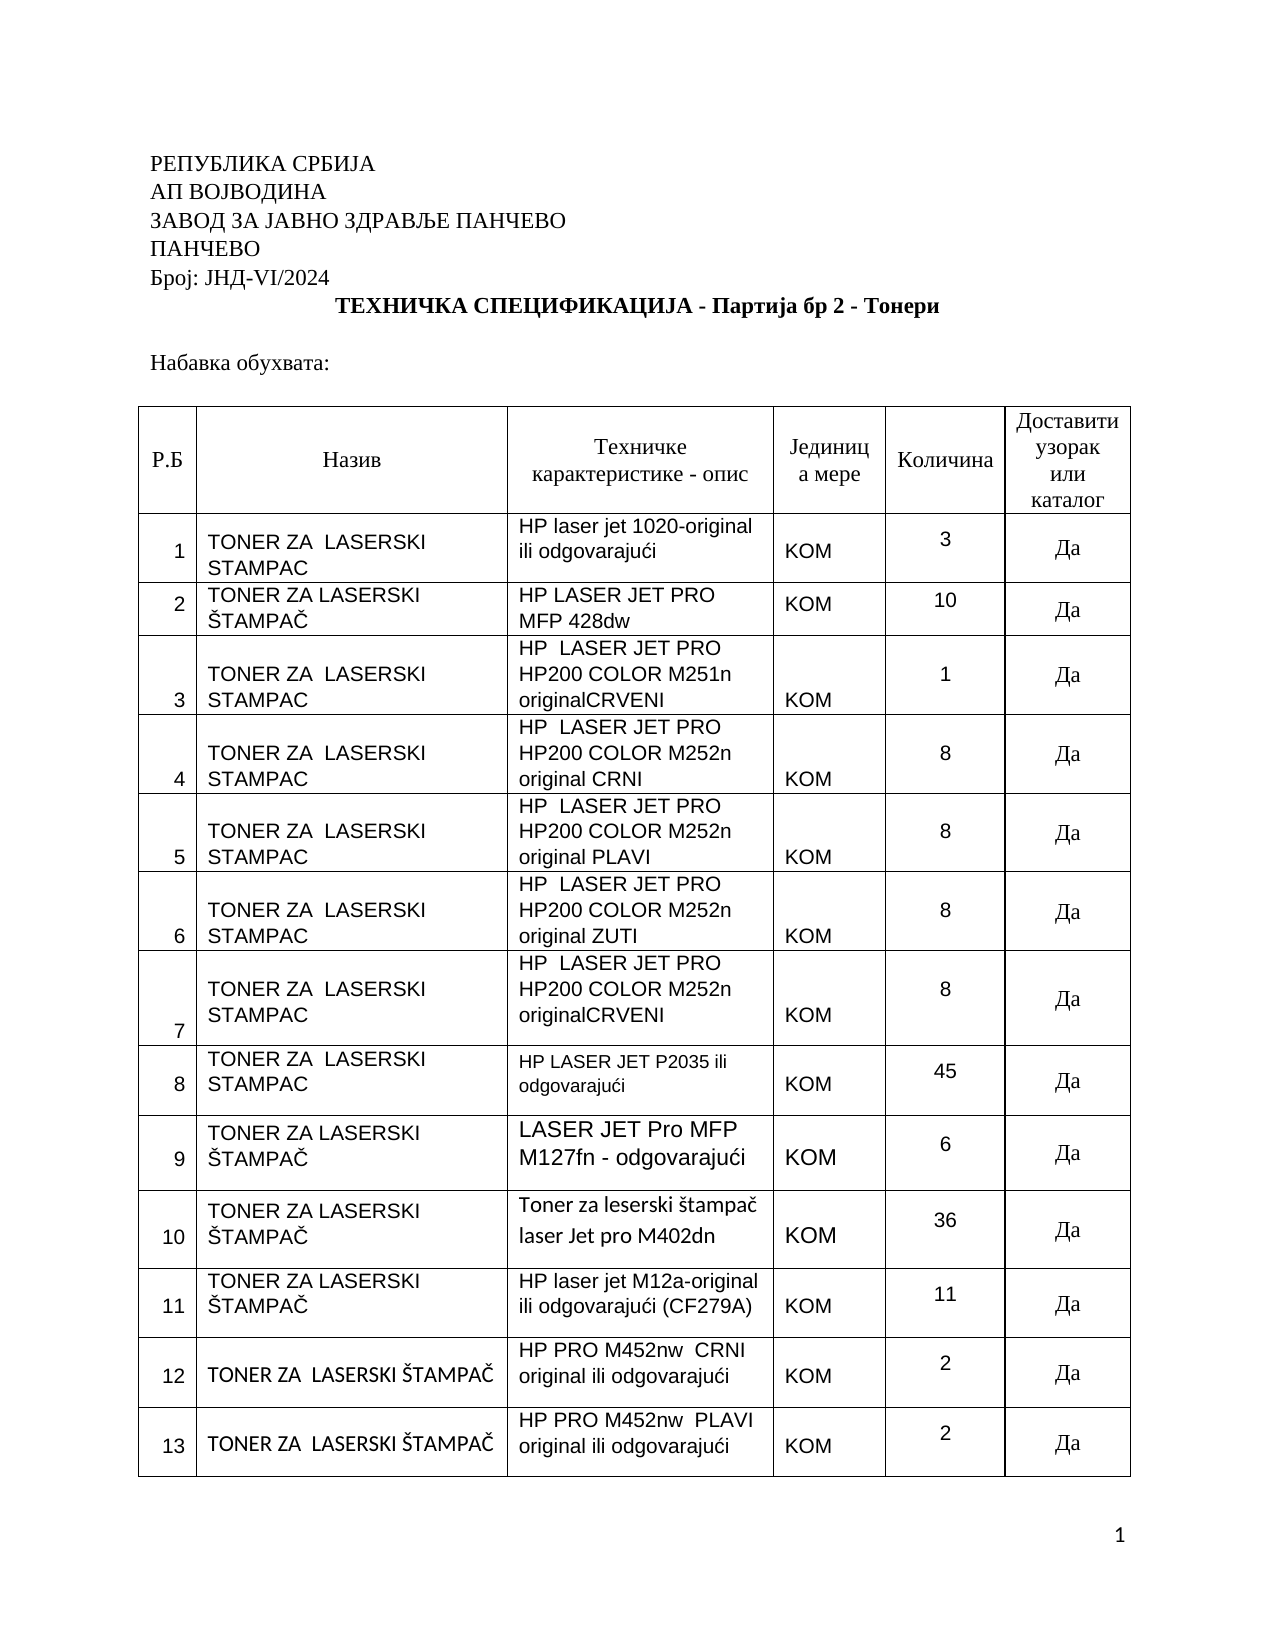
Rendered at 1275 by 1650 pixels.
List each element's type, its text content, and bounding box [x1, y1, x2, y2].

table_cell 8 [886, 951, 1004, 1045]
table_cell Да [1006, 951, 1130, 1045]
table_cell Да [1006, 636, 1130, 714]
table_cell 3 [139, 636, 196, 714]
table_cell Да [1006, 1269, 1130, 1337]
table_cell HP LASER JET PRO MFP 428dw [508, 583, 773, 635]
table_cell Да [1006, 1116, 1130, 1189]
table_cell 12 [139, 1338, 196, 1407]
table_cell Да [1006, 715, 1130, 792]
table_cell Да [1006, 794, 1130, 871]
table_cell Да [1006, 583, 1130, 635]
table_cell 8 [886, 794, 1004, 871]
table_cell Toner za leserski štampač laser Jet pro М402dn [508, 1191, 773, 1267]
table_cell Да [1006, 1046, 1130, 1115]
table_cell 8 [886, 715, 1004, 792]
table_cell KOM [774, 794, 885, 871]
table_cell TONER ZA LASERSKI STAMPAC [197, 636, 507, 714]
table_cell 1 [139, 514, 196, 582]
table_header Р.Б [139, 407, 196, 512]
table_cell KOM [774, 583, 885, 635]
table_cell KOM [774, 1338, 885, 1407]
table_header Јединица мере [774, 407, 885, 512]
table_cell KOM [774, 514, 885, 582]
text AП ВОЈВОДИНА [150, 178, 1125, 205]
table_cell HP LASER JET PRO HP200 COLOR M252n original CRNI [508, 715, 773, 792]
table_cell 2 [886, 1338, 1004, 1407]
table_cell TONER ZA LASERSKI ŠTAMPAČ [197, 1191, 507, 1267]
table_cell HP LASER JET P2035 ili odgovarajući [508, 1046, 773, 1115]
table_cell 1 [886, 636, 1004, 714]
table_cell LASER JET Pro MFP M127fn - odgovarajući [508, 1116, 773, 1189]
table_cell 2 [886, 1408, 1004, 1476]
table_cell KOM [774, 1191, 885, 1267]
table_cell Да [1006, 514, 1130, 582]
table_cell 10 [139, 1191, 196, 1267]
table_cell 4 [139, 715, 196, 792]
table_cell Да [1006, 1408, 1130, 1476]
table_cell TONER ZA LASERSKI STAMPAC [197, 715, 507, 792]
table_cell KOM [774, 1269, 885, 1337]
table_cell 8 [886, 872, 1004, 950]
table_cell TONER ZA LASERSKI STAMPAC [197, 872, 507, 950]
table_header Техничке карактеристике - опис [508, 407, 773, 512]
table_cell 3 [886, 514, 1004, 582]
table_cell HP LASER JET PRO HP200 COLOR M251n originalCRVENI [508, 636, 773, 714]
table_cell KOM [774, 1046, 885, 1115]
table_cell KOM [774, 636, 885, 714]
table_cell HP laser jet M12a-original ili odgovarajući (CF279A) [508, 1269, 773, 1337]
text ПАНЧЕВО [150, 235, 1125, 262]
table_cell TONER ZA LASERSKI STAMPAC [197, 794, 507, 871]
table_header Доставити узорак или каталог [1006, 407, 1130, 512]
table_cell 6 [886, 1116, 1004, 1189]
text Број: ЈНД-VI/2024 [150, 264, 1125, 290]
table_header Количина [886, 407, 1004, 512]
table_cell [197, 1408, 507, 1476]
table_cell TONER ZA LASERSKI ŠTAMPAČ [197, 583, 507, 635]
table_cell KOM [774, 1116, 885, 1189]
table_cell TONER ZA LASERSKI ŠTAMPAČ [197, 1269, 507, 1337]
table_cell KOM [774, 1408, 885, 1476]
table_cell Да [1006, 1191, 1130, 1267]
table_cell HP LASER JET PRO HP200 COLOR M252n original ZUTI [508, 872, 773, 950]
table_cell TONER ZA LASERSKI STAMPAC [197, 951, 507, 1045]
table_cell HP PRO M452nw CRNI original ili odgovarajući [508, 1338, 773, 1407]
table_cell HP laser jet 1020-original ili odgovarajući [508, 514, 773, 582]
table_cell 7 [139, 951, 196, 1045]
text РЕПУБЛИКА СРБИЈА [150, 150, 1125, 176]
table_cell Да [1006, 872, 1130, 950]
table_cell Да [1006, 1338, 1130, 1407]
table_cell 6 [139, 872, 196, 950]
table_cell KOM [774, 872, 885, 950]
table_cell 5 [139, 794, 196, 871]
table_cell TONER ZA LASERSKI ŠTAMPAČ [197, 1338, 507, 1407]
table_cell 11 [886, 1269, 1004, 1337]
table_cell KOM [774, 715, 885, 792]
table_cell HP LASER JET PRO HP200 COLOR M252n originalCRVENI [508, 951, 773, 1045]
table_cell HP LASER JET PRO HP200 COLOR M252n original PLAVI [508, 794, 773, 871]
table_cell HP PRO M452nw PLAVI original ili odgovarajući [508, 1408, 773, 1476]
table_header Назив [197, 407, 507, 512]
table_cell 13 [139, 1408, 196, 1476]
table_cell 10 [886, 583, 1004, 635]
table_cell TONER ZA LASERSKI STAMPAC [197, 1046, 507, 1115]
table_cell 36 [886, 1191, 1004, 1267]
table_cell TONER ZA LASERSKI ŠTAMPAČ [197, 1116, 507, 1189]
text ТЕХНИЧКА СПЕЦИФИКАЦИЈА - Партија бр 2 - Тонери [150, 292, 1125, 318]
table_cell TONER ZA LASERSKI STAMPAC [197, 514, 507, 582]
table_cell 9 [139, 1116, 196, 1189]
text Набавка обухвата: [150, 349, 1125, 375]
table_cell 2 [139, 583, 196, 635]
table_cell KOM [774, 951, 885, 1045]
text ЗАВОД ЗА ЈАВНО ЗДРАВЉЕ ПАНЧЕВО [150, 207, 1125, 233]
table_cell 11 [139, 1269, 196, 1337]
table_cell 45 [886, 1046, 1004, 1115]
table_cell 8 [139, 1046, 196, 1115]
